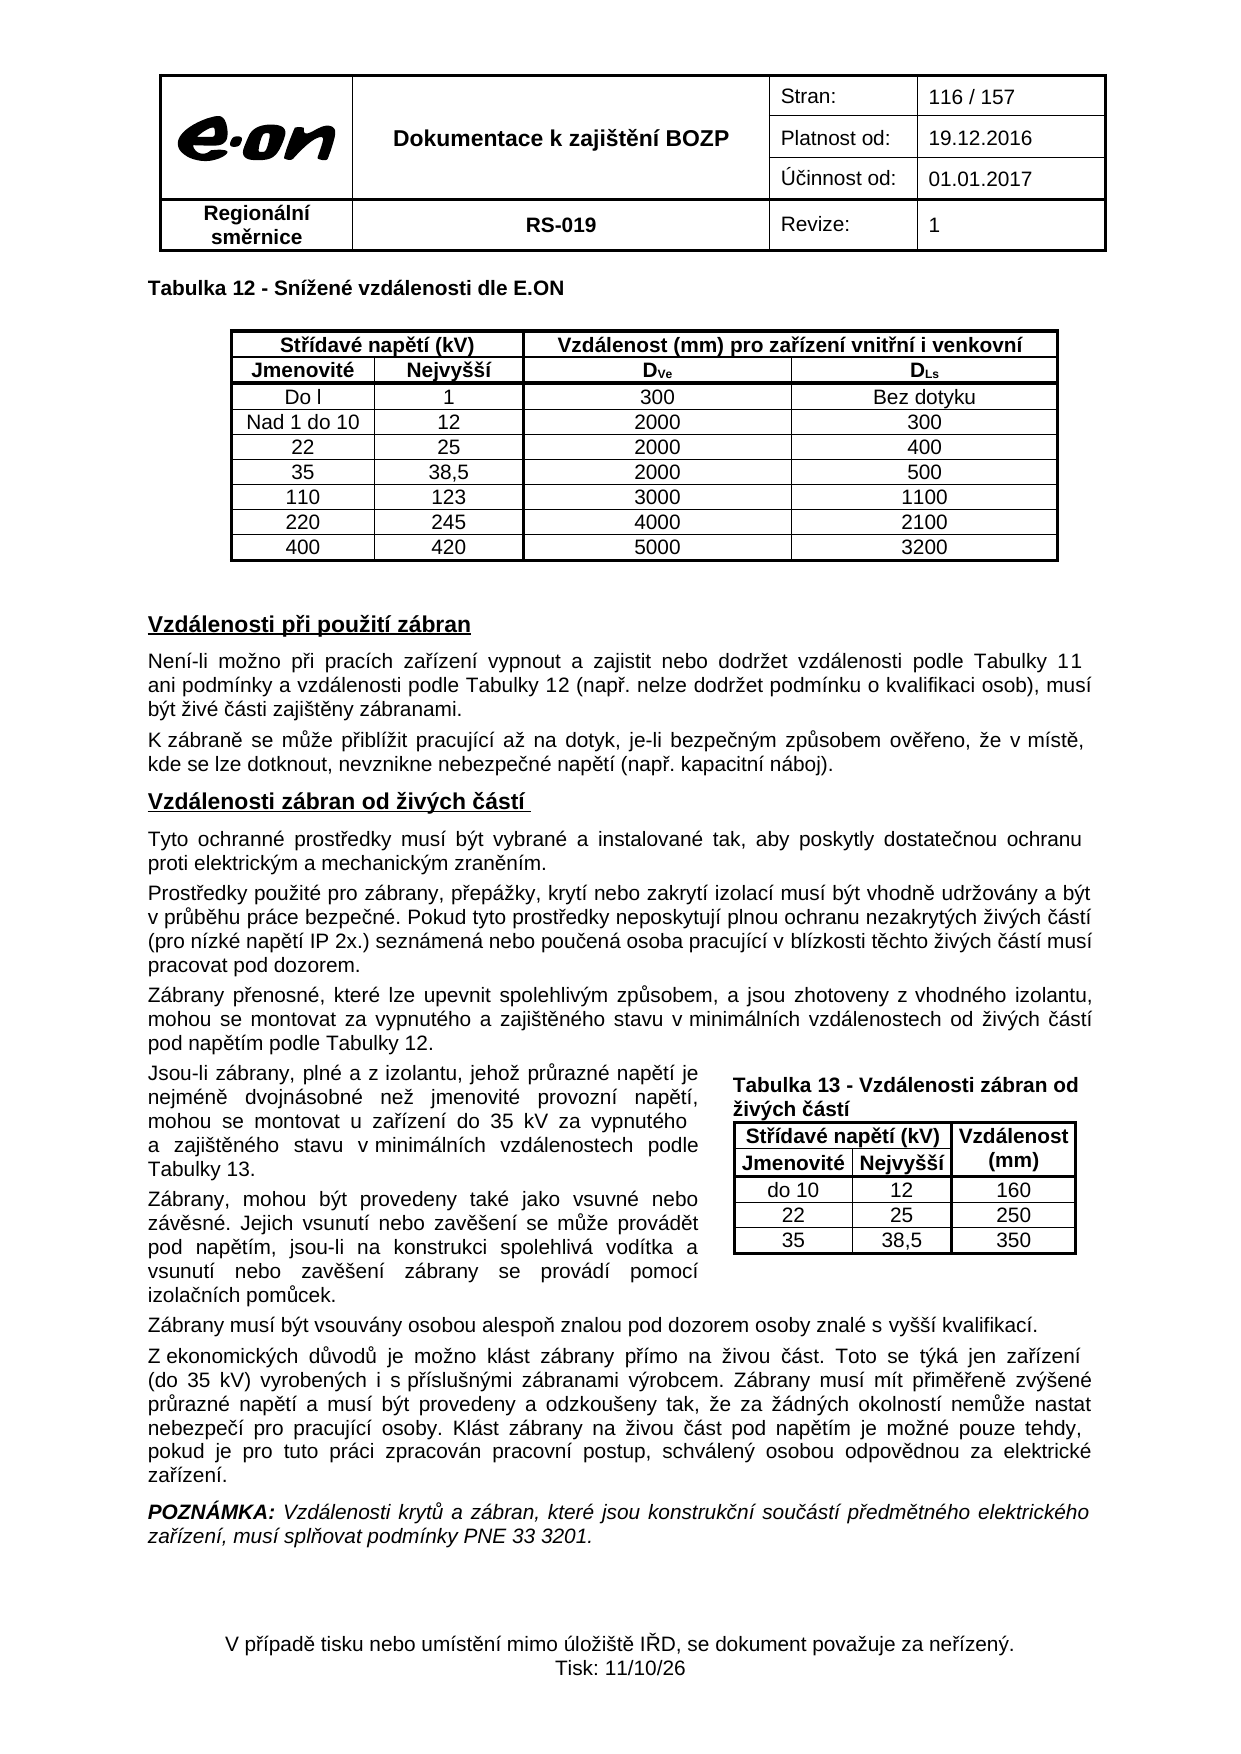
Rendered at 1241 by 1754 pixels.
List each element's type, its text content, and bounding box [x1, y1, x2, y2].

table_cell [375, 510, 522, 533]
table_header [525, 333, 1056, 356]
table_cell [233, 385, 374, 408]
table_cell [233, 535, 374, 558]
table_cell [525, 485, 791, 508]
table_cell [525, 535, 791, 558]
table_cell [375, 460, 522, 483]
text Zábrany musí být vsouvány osobou alespoň znalou pod dozorem osoby znalé s vyšší kvalifikací. [148, 1313, 1092, 1337]
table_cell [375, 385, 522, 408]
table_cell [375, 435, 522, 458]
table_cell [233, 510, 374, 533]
title Vzdálenosti při použití zábran [148, 611, 1092, 637]
text Zábrany, mohou být provedeny také jako vsuvné nebo závěsné. Jejich vsunutí nebo zavěšení se může provádět pod napětím, jsou-li na konstrukci spolehlivá vodítka a vsunutí nebo zavěšení zábrany se provádí pomocí izolačních pomůcek. [148, 1187, 1092, 1307]
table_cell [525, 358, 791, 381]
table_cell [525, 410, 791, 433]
text Zábrany přenosné, které lze upevnit spolehlivým způsobem, a jsou zhotoveny z vhodného izolantu, mohou se montovat za vypnutého a zajištěného stavu v minimálních vzdálenostech od živých částí pod napětím podle Tabulky 12. [148, 983, 1092, 1055]
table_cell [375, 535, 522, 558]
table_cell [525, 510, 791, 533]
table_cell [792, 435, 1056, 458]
text POZNÁMKA: Vzdálenosti krytů a zábran, které jsou konstrukční součástí předmětného elektrického zařízení, musí splňovat podmínky PNE 33 3201. [148, 1500, 1092, 1548]
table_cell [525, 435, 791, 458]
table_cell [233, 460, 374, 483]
title Vzdálenosti zábran od živých částí [148, 788, 1092, 814]
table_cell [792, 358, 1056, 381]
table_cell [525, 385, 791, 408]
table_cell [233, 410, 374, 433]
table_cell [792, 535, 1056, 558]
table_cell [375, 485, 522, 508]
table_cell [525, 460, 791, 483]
text Z ekonomických důvodů je možno klást zábrany přímo na živou část. Toto se týká jen zařízení (do 35 kV) vyrobených i s příslušnými zábranami výrobcem. Zábrany musí mít přiměřeně zvýšené průrazné napětí a musí být provedeny a odzkoušeny tak, že za žádných okolností nemůže nastat nebezpečí pro pracující osoby. Klást zábrany na živou část pod napětím je možné pouze tehdy, pokud je pro tuto práci zpracován pracovní postup, schválený osobou odpovědnou za elektrické zařízení. [148, 1343, 1092, 1487]
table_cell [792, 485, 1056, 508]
text K zábraně se může přiblížit pracující až na dotyk, je-li bezpečným způsobem ověřeno, že v místě, kde se lze dotknout, nevznikne nebezpečné napětí (např. kapacitní náboj). [148, 727, 1092, 775]
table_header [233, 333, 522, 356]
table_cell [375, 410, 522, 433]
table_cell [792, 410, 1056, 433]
text Tyto ochranné prostředky musí být vybrané a instalované tak, aby poskytly dostatečnou ochranu proti elektrickým a mechanickým zraněním. [148, 827, 1092, 875]
text Prostředky použité pro zábrany, přepážky, krytí nebo zakrytí izolací musí být vhodně udržovány a být v průběhu práce bezpečné. Pokud tyto prostředky neposkytují plnou ochranu nezakrytých živých částí (pro nízké napětí IP 2x.) seznámená nebo poučená osoba pracující v blízkosti těchto živých částí musí pracovat pod dozorem. [148, 881, 1092, 977]
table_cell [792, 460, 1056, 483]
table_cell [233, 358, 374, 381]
text Není-li možno při pracích zařízení vypnout a zajistit nebo dodržet vzdálenosti podle Tabulky 11 ani podmínky a vzdálenosti podle Tabulky 12 (např. nelze dodržet podmínku o kvalifikaci osob), musí být živé části zajištěny zábranami. [148, 649, 1092, 721]
text Jsou-li zábrany, plné a z izolantu, jehož průrazné napětí je nejméně dvojnásobné než jmenovité provozní napětí, mohou se montovat u zařízení do 35 kV za vypnutého a zajištěného stavu v minimálních vzdálenostech podle Tabulky 13. [148, 1061, 1092, 1181]
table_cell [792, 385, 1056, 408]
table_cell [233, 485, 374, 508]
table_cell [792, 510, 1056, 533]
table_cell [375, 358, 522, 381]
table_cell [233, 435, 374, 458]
